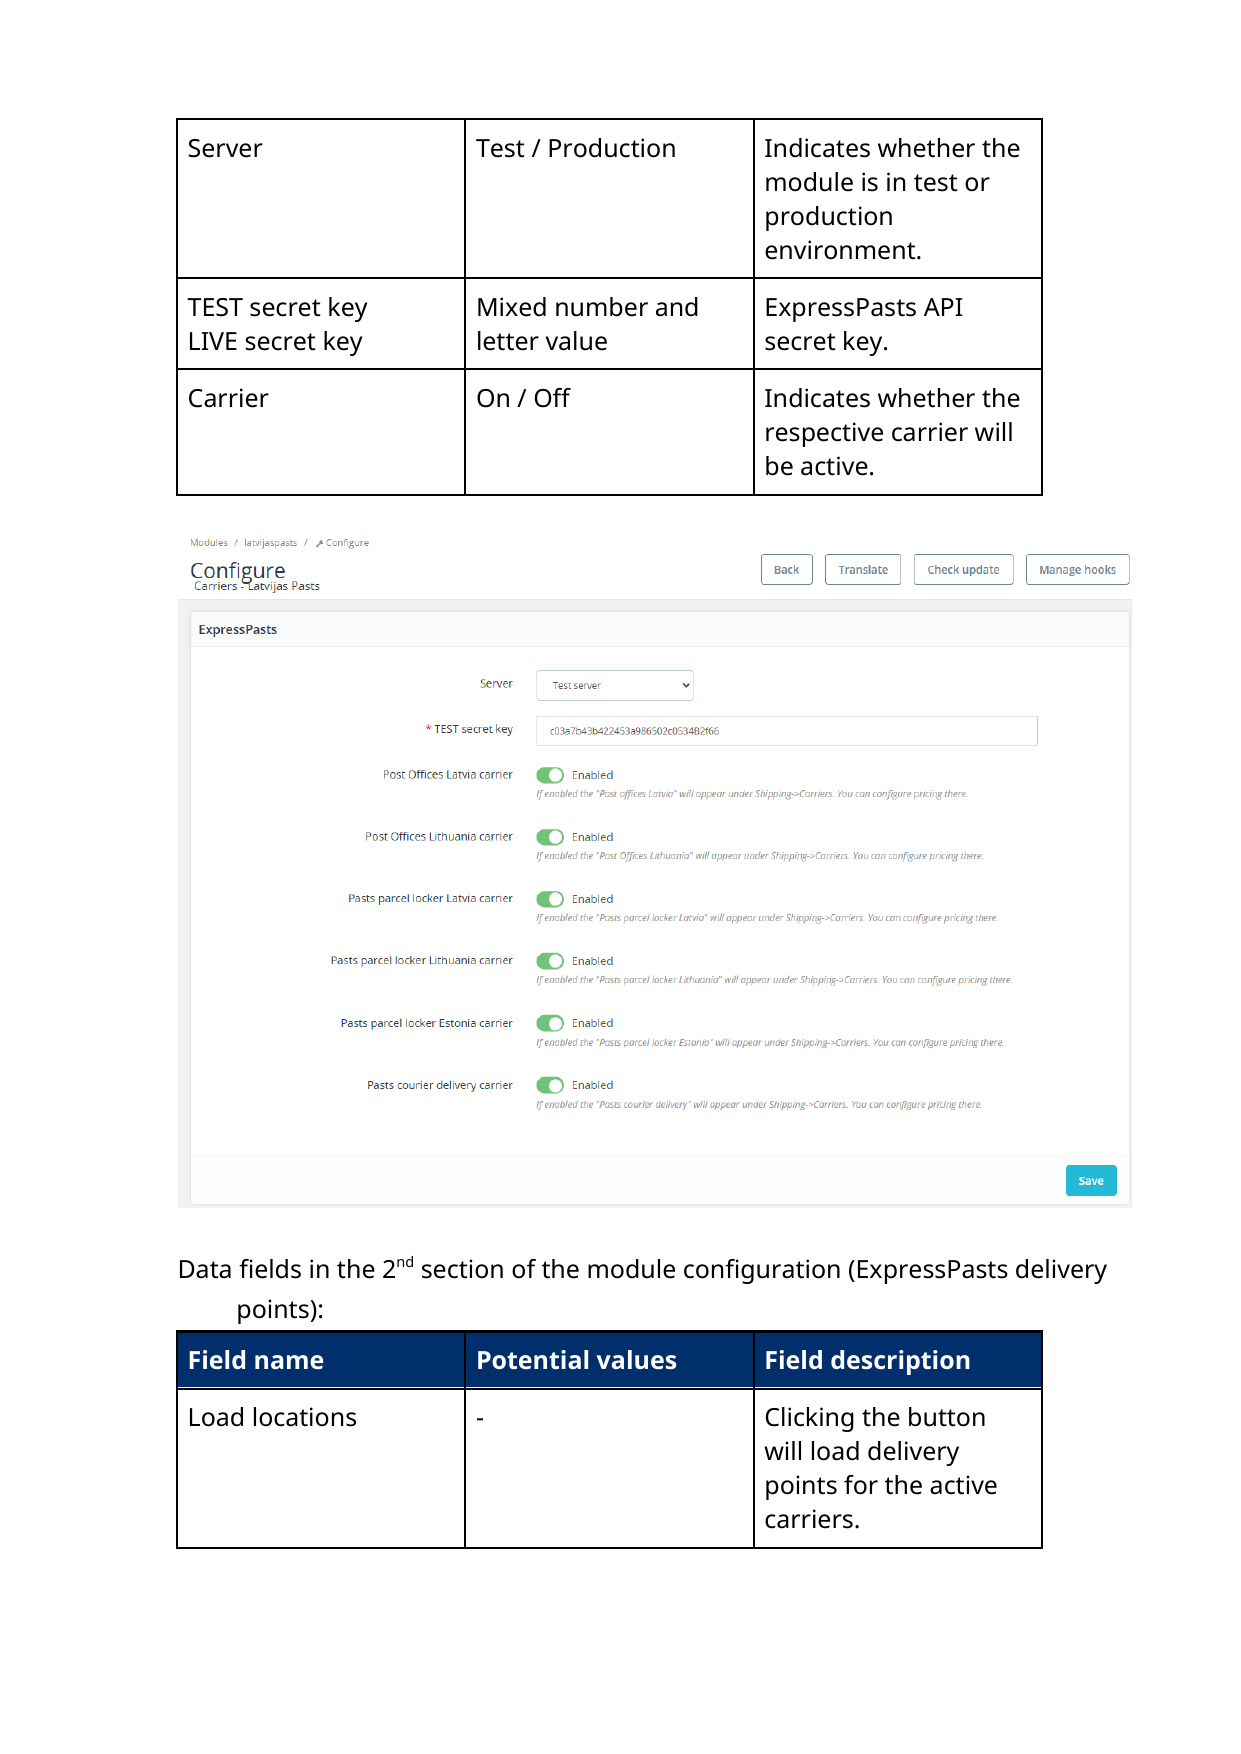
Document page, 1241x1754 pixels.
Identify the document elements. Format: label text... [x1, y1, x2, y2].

table_cell Test / Production [466, 120, 753, 277]
table_header Potential values [466, 1333, 753, 1387]
table_header Field name [178, 1333, 464, 1387]
table_cell Load locations [178, 1390, 464, 1547]
text Data fields in the 2nd section of the module configuration (ExpressPasts delivery points): [177, 1252, 1152, 1325]
picture [177, 534, 1133, 1208]
table_header Field description [755, 1333, 1041, 1387]
table_cell ExpressPasts API secret key. [755, 279, 1041, 368]
table_cell - [466, 1390, 753, 1547]
table_cell Indicates whether the module is in test or production environment. [755, 120, 1041, 277]
table_cell On / Off [466, 370, 753, 493]
table_cell Mixed number and letter value [466, 279, 753, 368]
table_cell Clicking the button will load delivery points for the active carriers. [755, 1390, 1041, 1547]
table_cell Carrier [178, 370, 464, 493]
table_cell TEST secret key LIVE secret key [178, 279, 464, 368]
table_cell Indicates whether the respective carrier will be active. [755, 370, 1041, 493]
table_cell Server [178, 120, 464, 277]
